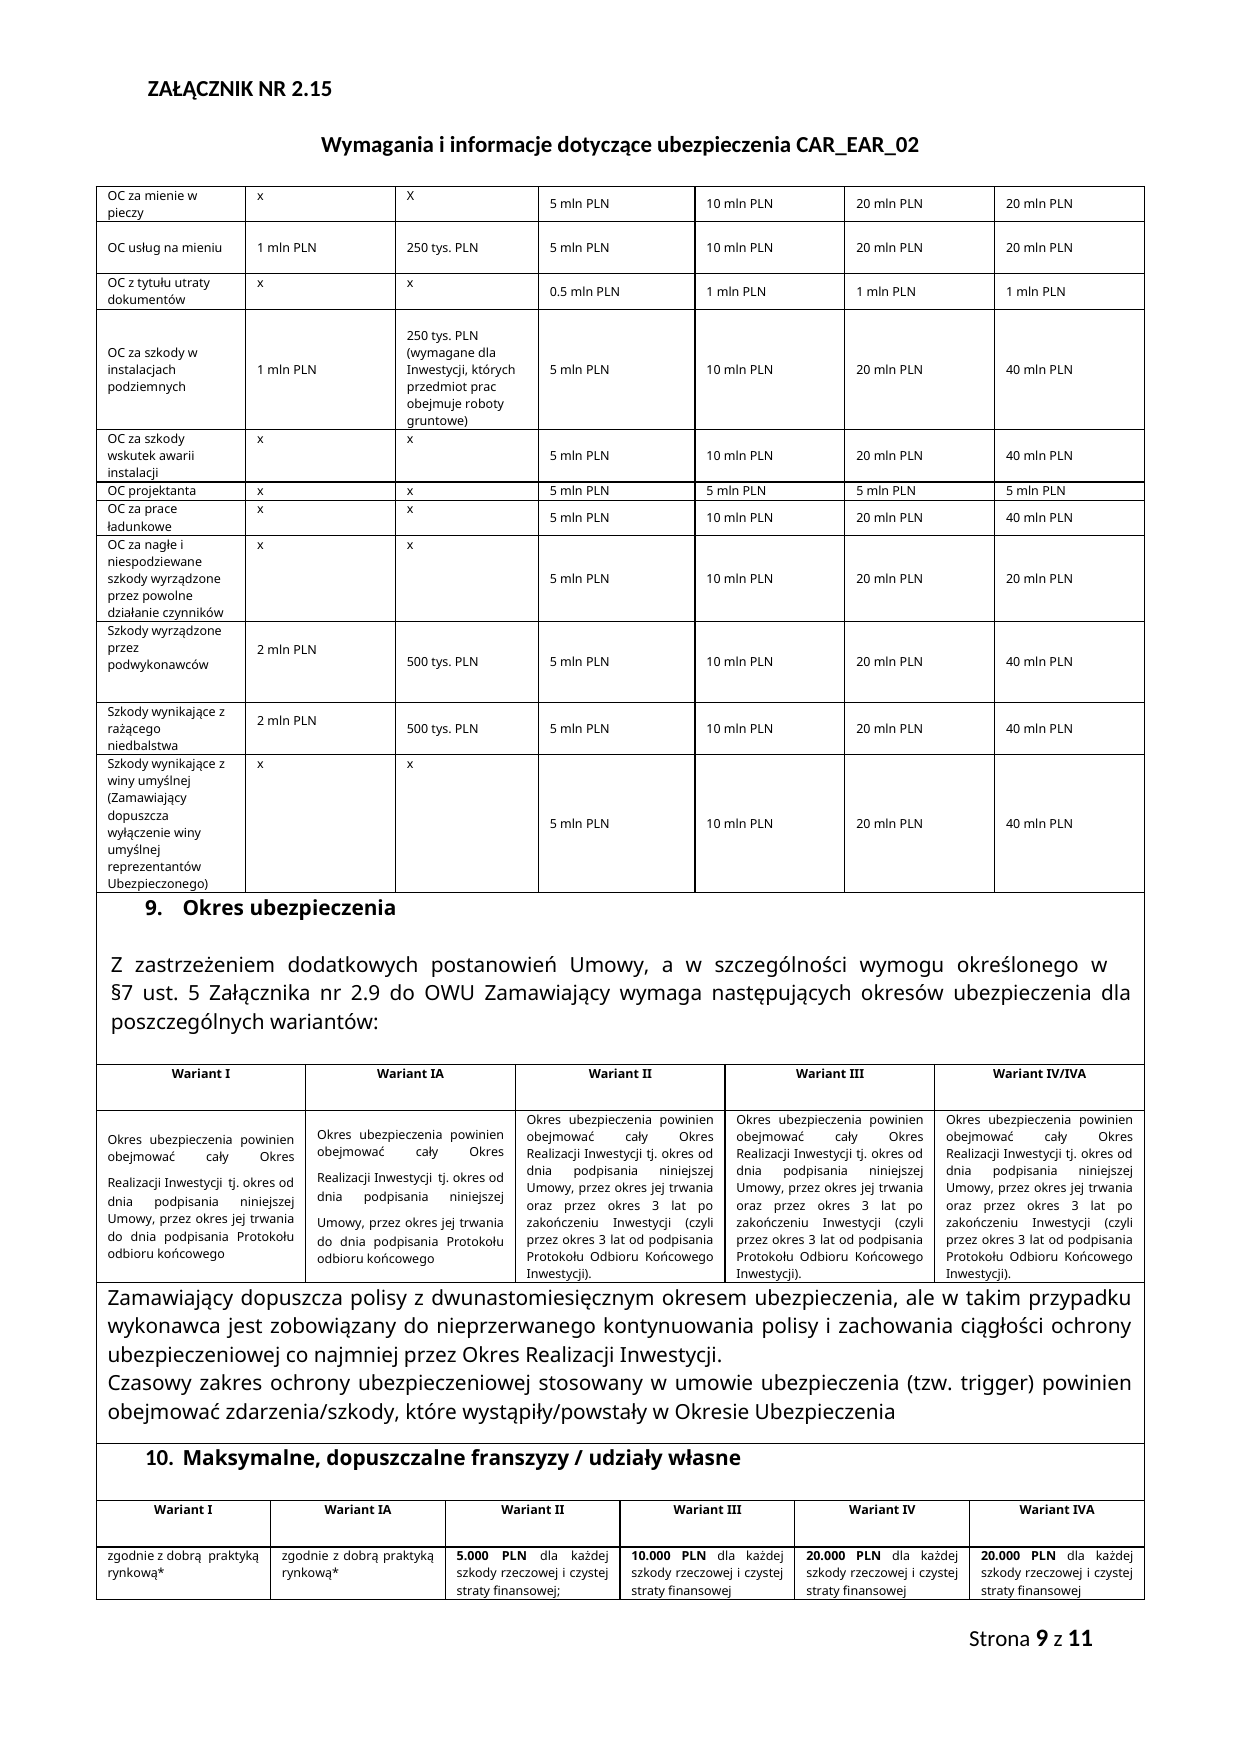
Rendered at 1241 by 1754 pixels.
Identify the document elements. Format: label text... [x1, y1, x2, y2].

table_cell 5 mln PLN [995, 483, 1144, 499]
table_cell Wariant IV [795, 1501, 969, 1546]
table_cell 10 mln PLN [696, 536, 844, 621]
table_cell 10 mln PLN [696, 187, 844, 221]
table_cell x [246, 501, 395, 535]
table_cell 5 mln PLN [539, 430, 694, 481]
table_cell Maksymalne, dopuszczalne franszyzy / udziały własne [97, 1444, 1144, 1500]
table_cell 10 mln PLN [696, 222, 844, 273]
table_cell 5 mln PLN [539, 310, 694, 429]
table_cell 40 mln PLN [995, 501, 1144, 535]
table_cell Wariant IA [306, 1065, 515, 1110]
table_cell 5 mln PLN [539, 755, 694, 892]
table_cell 5 mln PLN [539, 703, 694, 754]
table_cell 20 mln PLN [845, 430, 994, 481]
table_cell OC za nagłe i niespodziewane szkody wyrządzone przez powolne działanie czynników [97, 536, 245, 621]
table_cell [271, 1548, 445, 1599]
table_cell 1 mln PLN [246, 310, 395, 429]
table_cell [97, 1548, 270, 1599]
table_cell 1 mln PLN [995, 274, 1144, 308]
table_cell Wariant III [621, 1501, 794, 1546]
table_cell 40 mln PLN [995, 755, 1144, 892]
table_cell Zamawiający dopuszcza polisy z dwunastomiesięcznym okresem ubezpieczenia, ale w takim przypadku wykonawca jest zobowiązany do nieprzerwanego kontynuowania polisy i zachowania ciągłości ochrony ubezpieczeniowej co najmniej przez Okres Realizacji Inwestycji. Czasowy zakres ochrony ubezpieczeniowej stosowany w umowie ubezpieczenia (tzw. trigger) powinien obejmować zdarzenia/szkody, które wystąpiły/powstały w Okresie Ubezpieczenia [97, 1283, 1144, 1442]
table_cell OC z tytułu utraty dokumentów [97, 274, 245, 308]
table_cell 20 mln PLN [845, 501, 994, 535]
table_cell x [246, 274, 395, 308]
table_cell 5 mln PLN [539, 622, 694, 702]
table_cell 1 mln PLN [696, 274, 844, 308]
table_cell x [396, 755, 538, 892]
table_cell 10 mln PLN [696, 622, 844, 702]
table_cell 10 mln PLN [696, 755, 844, 892]
table_cell OC usług na mieniu [97, 222, 245, 273]
table_cell 20 mln PLN [845, 755, 994, 892]
table_cell Wariant IV/IVA [935, 1065, 1144, 1110]
table_cell X [396, 187, 538, 221]
table_cell Wariant II [516, 1065, 724, 1110]
table_cell x [396, 274, 538, 308]
table_cell OC za mienie w pieczy [97, 187, 245, 221]
table_cell 20 mln PLN [845, 222, 994, 273]
table_cell 500 tys. PLN [396, 622, 538, 702]
table_cell Szkody wynikające z rażącego niedbalstwa [97, 703, 245, 754]
table_cell OC za szkody wskutek awarii instalacji [97, 430, 245, 481]
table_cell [970, 1548, 1144, 1599]
table_cell 5 mln PLN [539, 187, 694, 221]
table_cell 40 mln PLN [995, 622, 1144, 702]
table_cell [621, 1548, 794, 1599]
table_cell 10 mln PLN [696, 703, 844, 754]
table_cell 1 mln PLN [845, 274, 994, 308]
table_cell Wariant I [97, 1065, 305, 1110]
table_cell 2 mln PLN [246, 622, 395, 702]
table_cell 20 mln PLN [845, 187, 994, 221]
table_cell OC za szkody w instalacjach podziemnych [97, 310, 245, 429]
table_cell x [396, 483, 538, 499]
table_cell Wariant III [726, 1065, 934, 1110]
table_cell Wariant II [446, 1501, 619, 1546]
table_cell Wariant IA [271, 1501, 445, 1546]
table_cell 0.5 mln PLN [539, 274, 694, 308]
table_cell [446, 1548, 619, 1599]
table_cell x [246, 536, 395, 621]
table_cell x [396, 501, 538, 535]
table_cell Szkody wynikające z winy umyślnej (Zamawiający dopuszcza wyłączenie winy umyślnej reprezentantów Ubezpieczonego) [97, 755, 245, 892]
table_cell 20 mln PLN [995, 536, 1144, 621]
table_cell 20 mln PLN [845, 622, 994, 702]
table_cell Okres ubezpieczenia powinien obejmować cały Okres Realizacji Inwestycji tj. okres od dnia podpisania niniejszej Umowy, przez okres jej trwania oraz przez okres 3 lat po zakończeniu Inwestycji (czyli przez okres 3 lat od podpisania Protokołu Odbioru Końcowego Inwestycji). [516, 1111, 724, 1282]
table_cell 40 mln PLN [995, 430, 1144, 481]
table_cell OC za prace ładunkowe [97, 501, 245, 535]
table_cell 10 mln PLN [696, 430, 844, 481]
table_cell OC projektanta [97, 483, 245, 499]
table_cell 20 mln PLN [845, 310, 994, 429]
table_cell 250 tys. PLN (wymagane dla Inwestycji, których przedmiot prac obejmuje roboty gruntowe) [396, 310, 538, 429]
table_cell 5 mln PLN [539, 222, 694, 273]
table_cell Okres ubezpieczenia powinien obejmować cały Okres Realizacji Inwestycji tj. okres od dnia podpisania niniejszej Umowy, przez okres jej trwania do dnia podpisania Protokołu odbioru końcowego [306, 1111, 515, 1282]
table_cell 20 mln PLN [995, 222, 1144, 273]
table_cell 5 mln PLN [539, 536, 694, 621]
table_cell 20 mln PLN [995, 187, 1144, 221]
table_cell 5 mln PLN [539, 483, 694, 499]
table_cell x [396, 536, 538, 621]
table_cell Okres ubezpieczenia powinien obejmować cały Okres Realizacji Inwestycji tj. okres od dnia podpisania niniejszej Umowy, przez okres jej trwania do dnia podpisania Protokołu odbioru końcowego [97, 1111, 305, 1282]
table_cell 1 mln PLN [246, 222, 395, 273]
table_cell 40 mln PLN [995, 310, 1144, 429]
table_cell 5 mln PLN [539, 501, 694, 535]
table_cell 10 mln PLN [696, 310, 844, 429]
table_cell x [246, 755, 395, 892]
table_cell Okres ubezpieczenia powinien obejmować cały Okres Realizacji Inwestycji tj. okres od dnia podpisania niniejszej Umowy, przez okres jej trwania oraz przez okres 3 lat po zakończeniu Inwestycji (czyli przez okres 3 lat od podpisania Protokołu Odbioru Końcowego Inwestycji). [935, 1111, 1144, 1282]
table_cell 500 tys. PLN [396, 703, 538, 754]
table_cell x [396, 430, 538, 481]
table_cell 250 tys. PLN [396, 222, 538, 273]
table_cell 10 mln PLN [696, 501, 844, 535]
table_cell 20 mln PLN [845, 703, 994, 754]
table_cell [795, 1548, 969, 1599]
table_cell Okres ubezpieczenia Z zastrzeżeniem dodatkowych postanowień Umowy, a w szczególności wymogu określonego w §7 ust. 5 Załącznika nr 2.9 do OWU Zamawiający wymaga następujących okresów ubezpieczenia dla poszczególnych wariantów: [97, 893, 1144, 1064]
table_cell x [246, 430, 395, 481]
table_cell x [246, 483, 395, 499]
table_cell 2 mln PLN [246, 703, 395, 754]
table_cell Wariant I [97, 1501, 270, 1546]
table_cell x [246, 187, 395, 221]
table_cell Szkody wyrządzone przez podwykonawców [97, 622, 245, 702]
table_cell 5 mln PLN [696, 483, 844, 499]
table_cell Wariant IVA [970, 1501, 1144, 1546]
table_cell 20 mln PLN [845, 536, 994, 621]
table_cell 40 mln PLN [995, 703, 1144, 754]
table_cell 5 mln PLN [845, 483, 994, 499]
table_cell Okres ubezpieczenia powinien obejmować cały Okres Realizacji Inwestycji tj. okres od dnia podpisania niniejszej Umowy, przez okres jej trwania oraz przez okres 3 lat po zakończeniu Inwestycji (czyli przez okres 3 lat od podpisania Protokołu Odbioru Końcowego Inwestycji). [726, 1111, 934, 1282]
